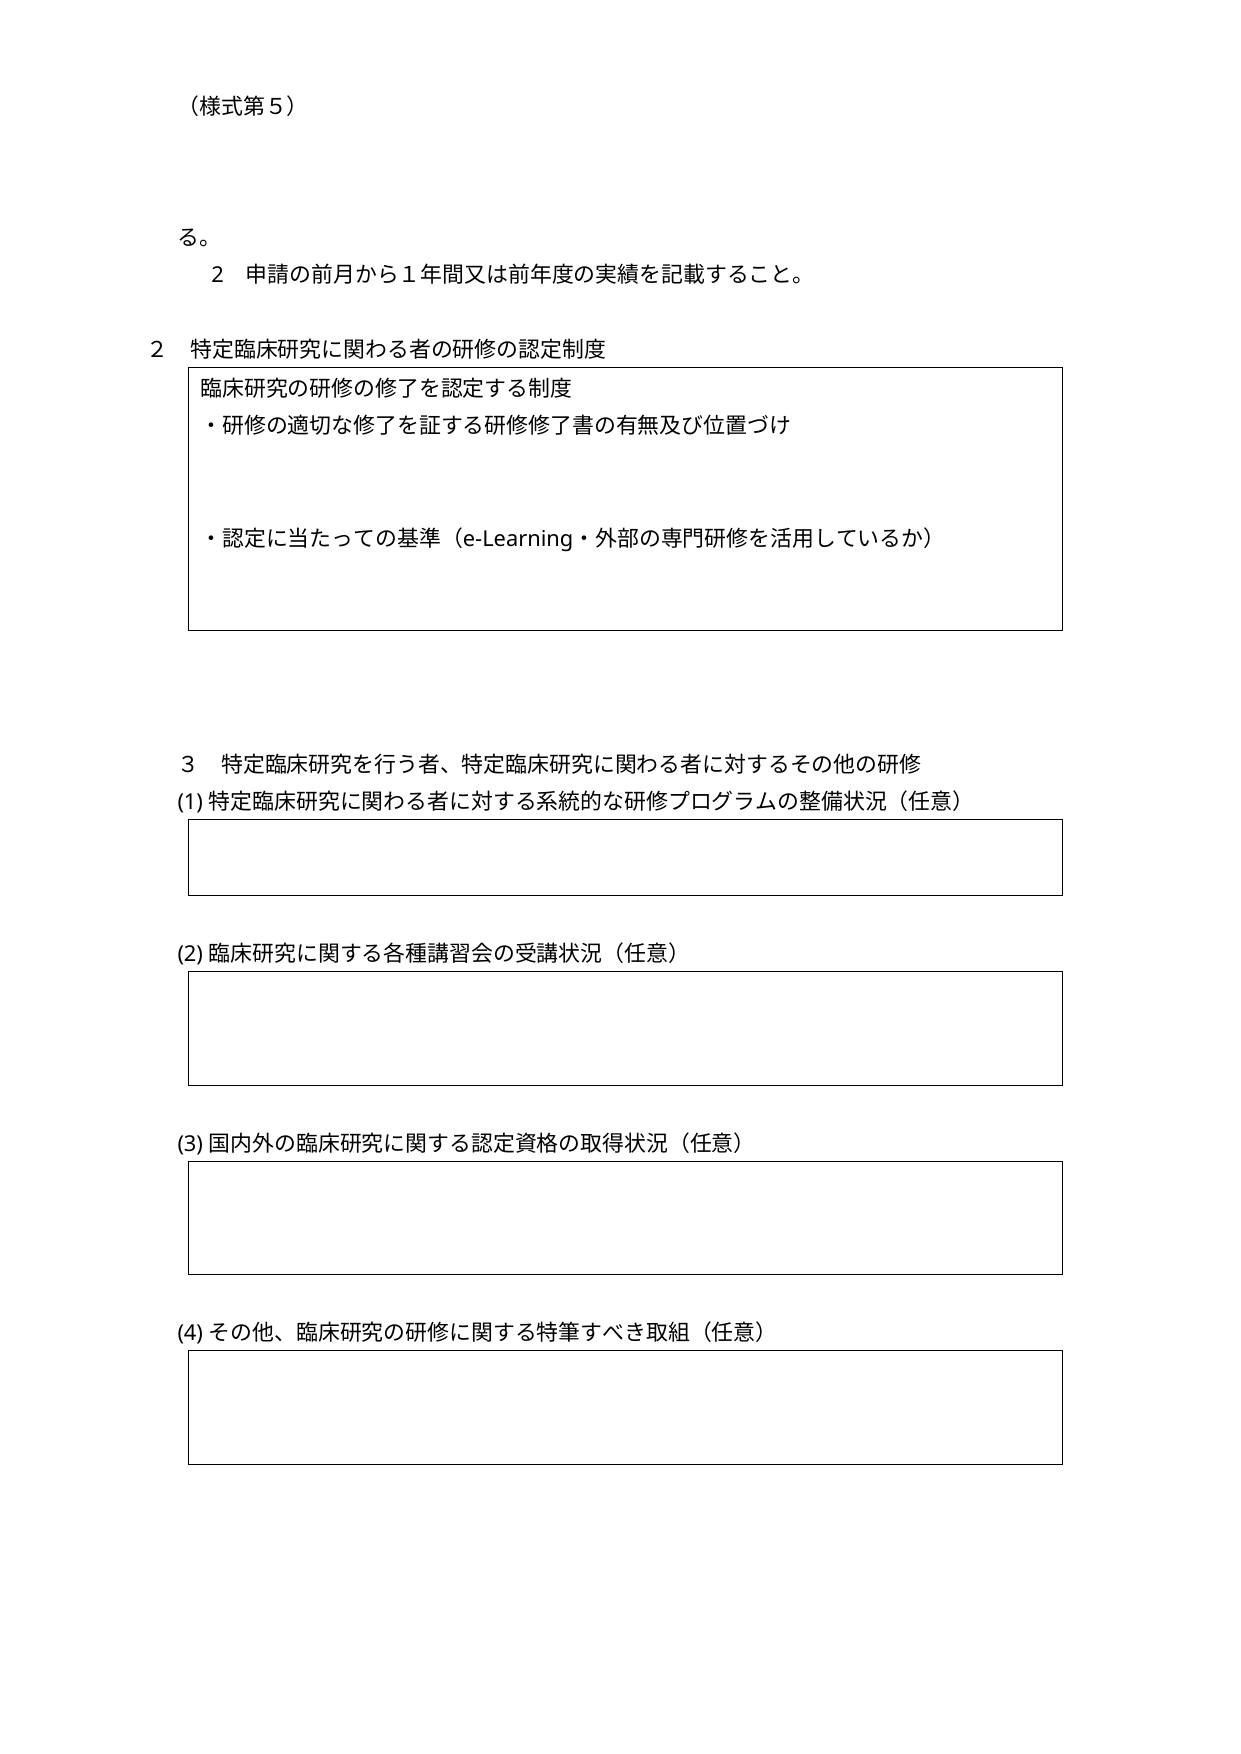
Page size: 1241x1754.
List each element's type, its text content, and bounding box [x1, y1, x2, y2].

table_header [189, 1351, 1062, 1464]
text ２ 特定臨床研究に関わる者の研修の認定制度 [118, 329, 1063, 367]
table_header 臨床研究の研修の修了を認定する制度 ・研修の適切な修了を証する研修修了書の有無及び位置づけ ・認定に当たっての基準（e-Learning・外部の専門研修を活用しているか） [189, 368, 1062, 630]
table_header [189, 1162, 1062, 1274]
text (4) その他、臨床研究の研修に関する特筆すべき取組（任意） [177, 1313, 1063, 1350]
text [162, 217, 1063, 254]
text (3) 国内外の臨床研究に関する認定資格の取得状況（任意） [177, 1123, 1063, 1161]
text ３ 特定臨床研究を行う者、特定臨床研究に関わる者に対するその他の研修 [177, 744, 1063, 781]
text 2 申請の前月から１年間又は前年度の実績を記載すること。 [162, 254, 1063, 292]
text (1) 特定臨床研究に関わる者に対する系統的な研修プログラムの整備状況（任意） [177, 781, 1063, 819]
table_header [189, 972, 1062, 1084]
table_header [189, 820, 1062, 895]
text (2) 臨床研究に関する各種講習会の受講状況（任意） [177, 933, 1063, 971]
